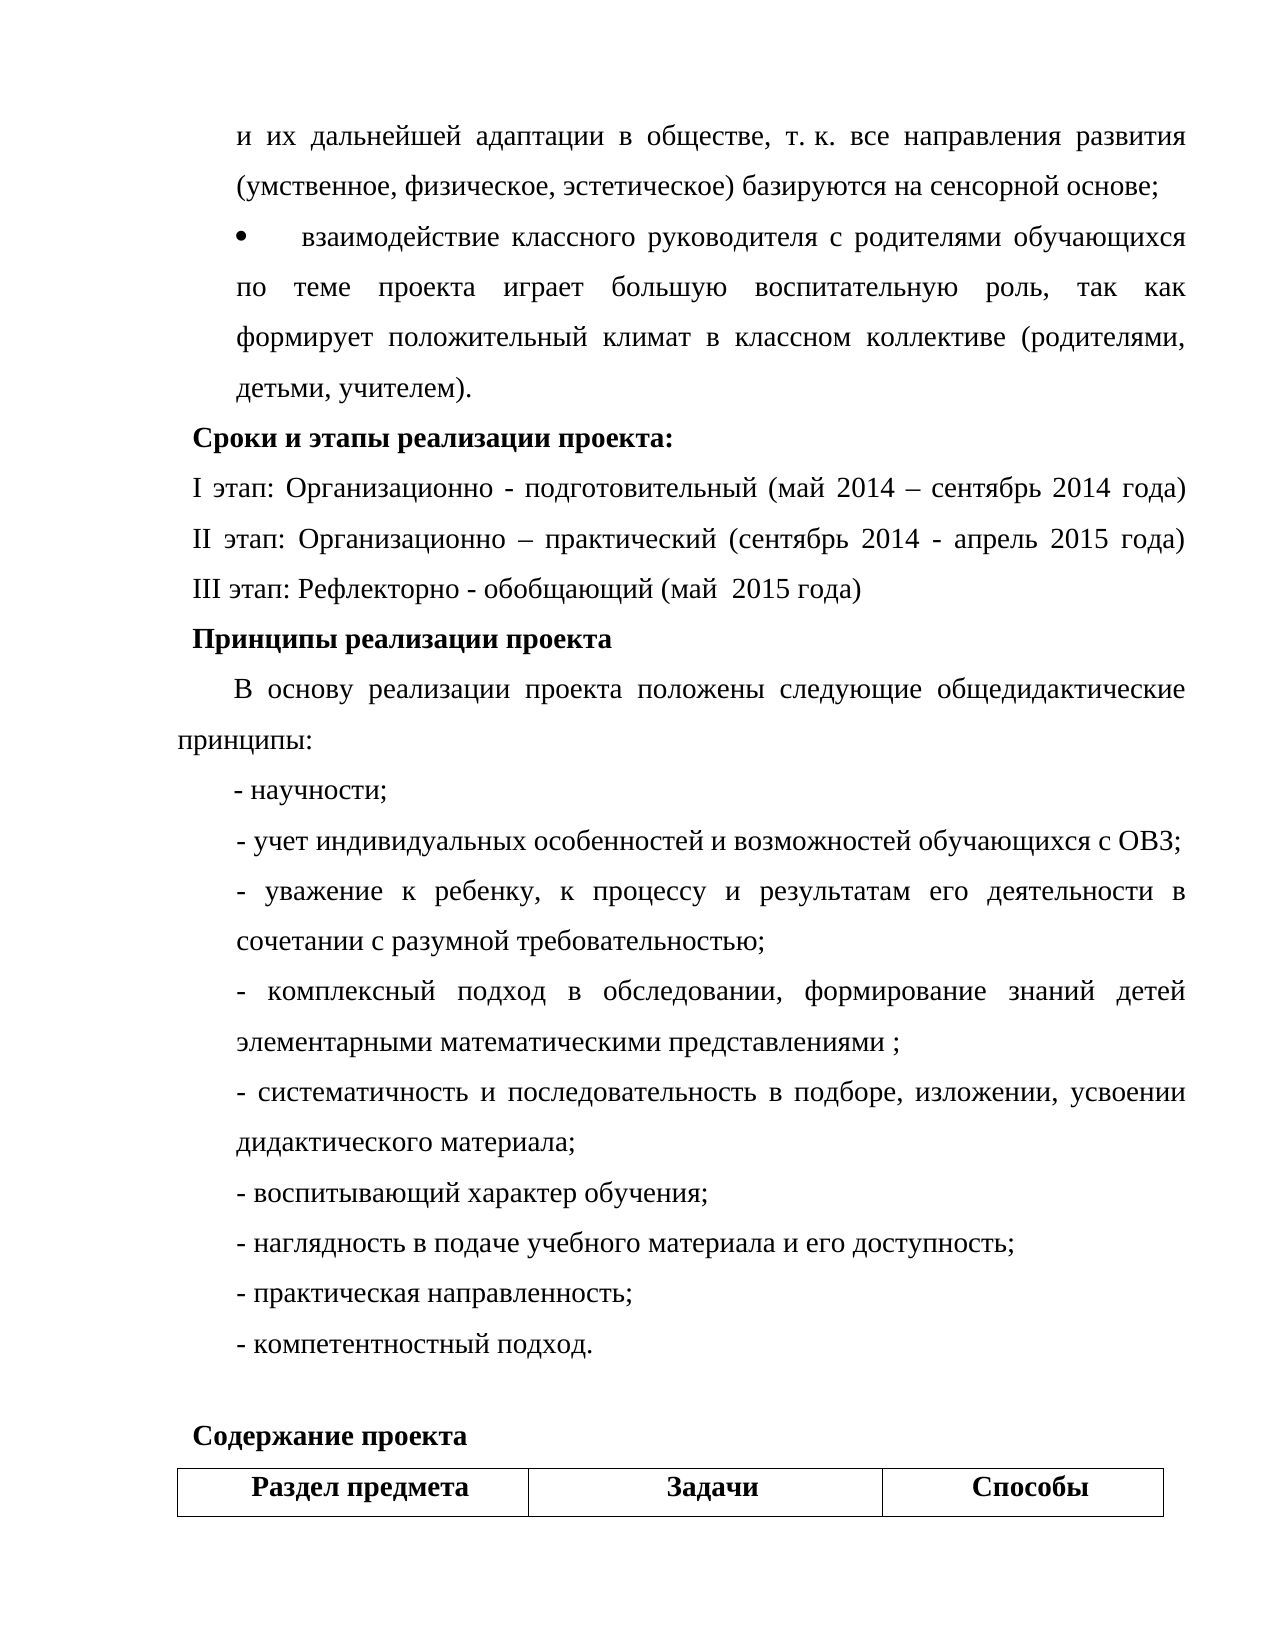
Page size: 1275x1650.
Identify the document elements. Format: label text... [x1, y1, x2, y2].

text - уважение к ребенку, к процессу и результатам его деятельности в сочетании с разумной требовательностью; [236, 873, 1186, 957]
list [236, 118, 1186, 202]
text Содержание проекта [192, 1418, 1186, 1452]
text Принципы реализации проекта [192, 621, 1186, 655]
text Сроки и этапы реализации проекта: [192, 420, 1186, 454]
text - наглядность в подаче учебного материала и его доступность; [236, 1225, 1186, 1259]
table_header Задачи [529, 1469, 882, 1516]
list взаимодействие классного руководителя с родителями обучающихся по теме проекта играет большую воспитательную роль, так как формирует положительный климат в классном коллективе (родителями, детьми, учителем). [236, 219, 1186, 403]
text I этап: Организационно - подготовительный (май 2014 – сентябрь 2014 года) II этап: Организационно – практический (сентябрь 2014 - апрель 2015 года) III этап: Рефлекторно - обобщающий (май 2015 года) [192, 470, 1186, 604]
text - компетентностный подход. [236, 1326, 1186, 1359]
text - научности; [177, 772, 1186, 806]
table_header Способы реализации [883, 1469, 1163, 1516]
text - учет индивидуальных особенностей и возможностей обучающихся с ОВЗ; [236, 823, 1186, 856]
text - комплексный подход в обследовании, формирование знаний детей элементарными математическими представлениями ; [236, 973, 1186, 1057]
text - практическая направленность; [236, 1275, 1186, 1309]
text В основу реализации проекта положены следующие общедидактические принципы: [177, 672, 1186, 756]
text - воспитывающий характер обучения; [236, 1175, 1186, 1208]
table_header Раздел предмета [178, 1469, 528, 1516]
text - систематичность и последовательность в подборе, изложении, усвоении дидактического материала; [236, 1074, 1186, 1158]
